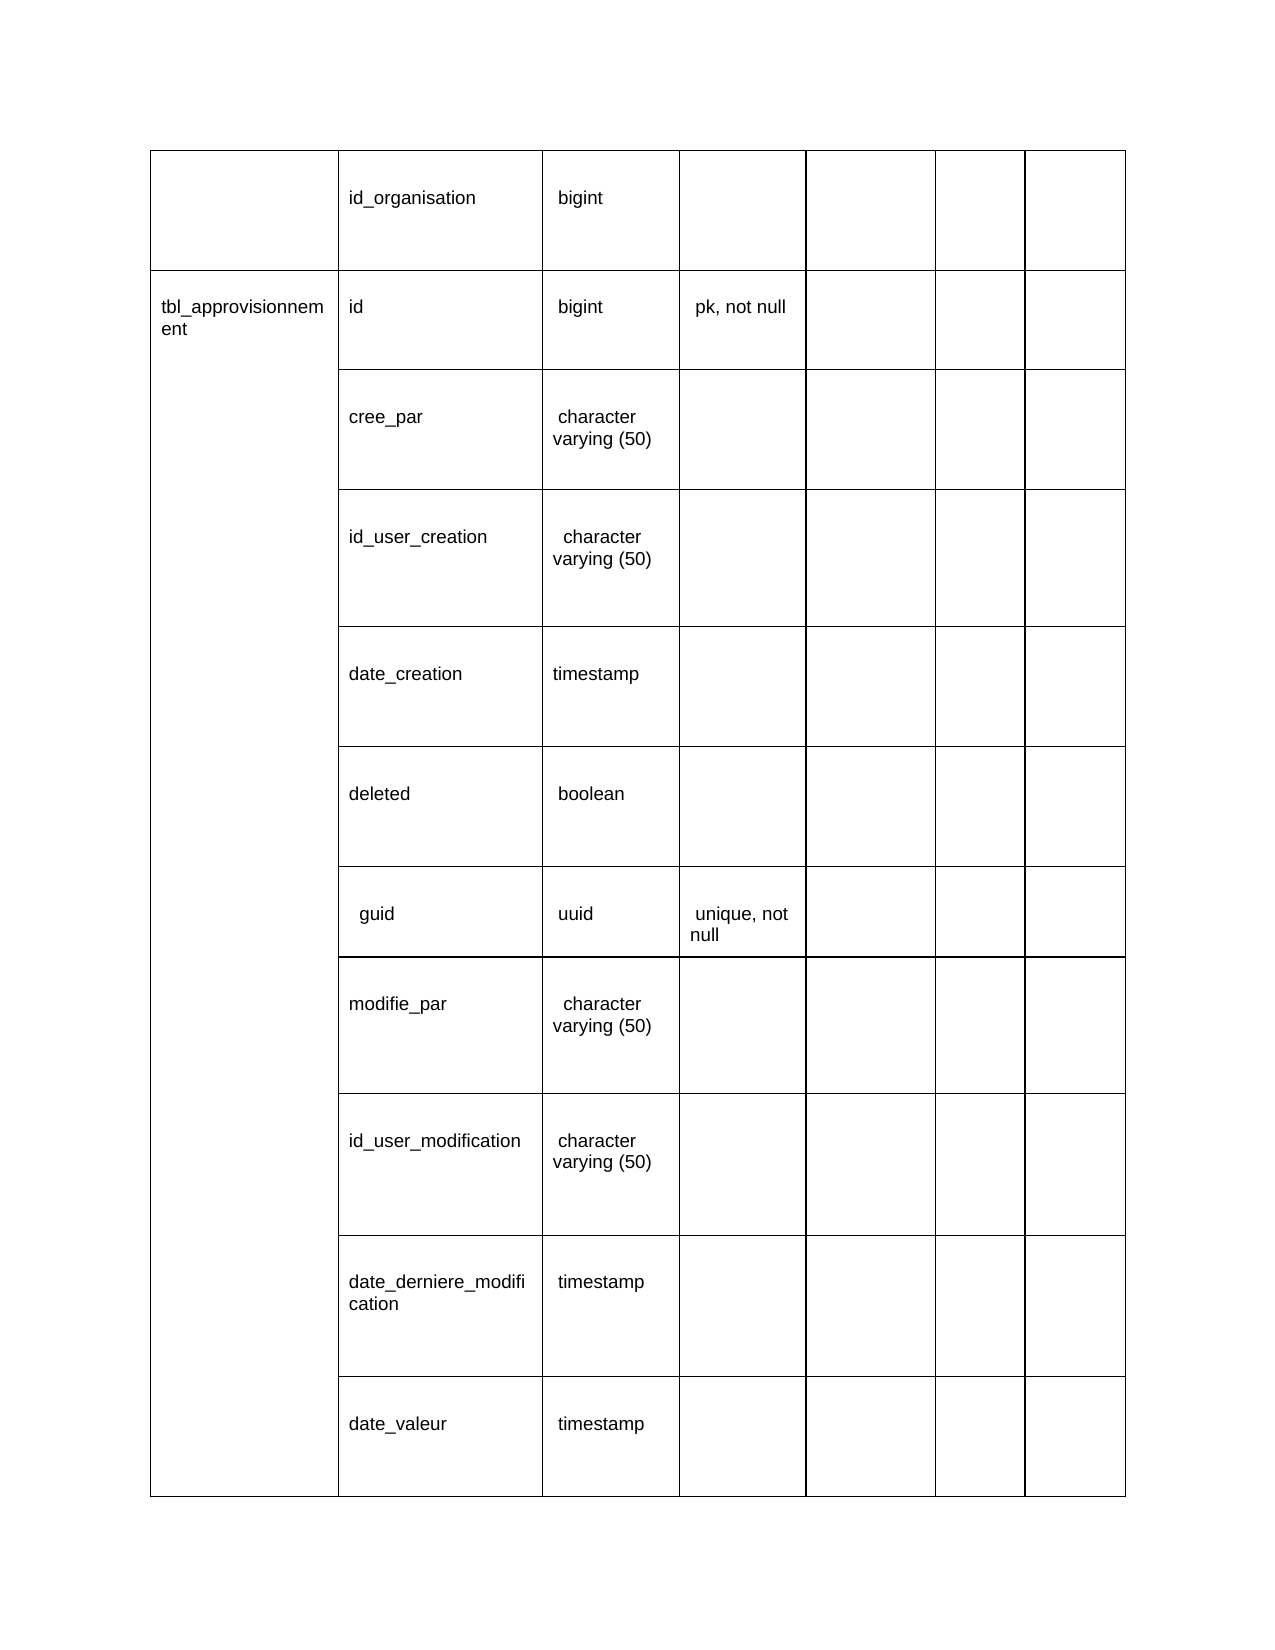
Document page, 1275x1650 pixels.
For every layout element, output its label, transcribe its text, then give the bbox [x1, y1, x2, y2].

table_cell [807, 370, 935, 489]
table_cell [680, 1377, 805, 1496]
table_cell [807, 1236, 935, 1376]
table_cell character varying (50) [543, 1094, 679, 1234]
table_cell [807, 151, 935, 270]
table_cell bigint [543, 271, 679, 369]
table_cell timestamp [543, 1236, 679, 1376]
table_cell [680, 958, 805, 1093]
table_cell character varying (50) [543, 958, 679, 1093]
table_cell [1026, 151, 1125, 270]
table_cell [936, 151, 1024, 270]
table_cell id_user_creation [339, 490, 542, 626]
table_cell boolean [543, 747, 679, 866]
table_cell [1026, 1094, 1125, 1234]
table_cell [807, 1377, 935, 1496]
table_cell [807, 627, 935, 746]
table_cell character varying (50) [543, 490, 679, 626]
table_cell [680, 747, 805, 866]
table_cell [936, 958, 1024, 1093]
table_cell [936, 867, 1024, 956]
table_cell [807, 490, 935, 626]
table_cell tbl_approvisionnement [151, 271, 338, 1496]
table_cell [680, 1236, 805, 1376]
table_cell unique, not null [680, 867, 805, 956]
table_cell bigint [543, 151, 679, 270]
table_cell [807, 1094, 935, 1234]
table_cell [1026, 370, 1125, 489]
table_cell id_user_modification [339, 1094, 542, 1234]
table_cell [1026, 1236, 1125, 1376]
table_cell [1026, 1377, 1125, 1496]
table_cell character varying (50) [543, 370, 679, 489]
table_cell id_organisation [339, 151, 542, 270]
table_cell [680, 627, 805, 746]
table_cell guid [339, 867, 542, 956]
table_cell [1026, 627, 1125, 746]
table_cell [936, 1236, 1024, 1376]
table_cell [680, 370, 805, 489]
table_cell [807, 958, 935, 1093]
table_cell timestamp [543, 627, 679, 746]
table_cell date_creation [339, 627, 542, 746]
table_cell uuid [543, 867, 679, 956]
table_cell [936, 271, 1024, 369]
table_cell [1026, 271, 1125, 369]
table_cell [807, 271, 935, 369]
table_cell [680, 1094, 805, 1234]
table_cell [680, 151, 805, 270]
table_cell [936, 1094, 1024, 1234]
table_cell [936, 490, 1024, 626]
table_cell id [339, 271, 542, 369]
table_cell [680, 490, 805, 626]
table_cell deleted [339, 747, 542, 866]
table_cell [807, 747, 935, 866]
table_cell [1026, 490, 1125, 626]
table_cell cree_par [339, 370, 542, 489]
table_cell date_valeur [339, 1377, 542, 1496]
table_cell [936, 627, 1024, 746]
table_cell [936, 370, 1024, 489]
table_cell [1026, 867, 1125, 956]
table_cell [936, 1377, 1024, 1496]
table_cell [1026, 958, 1125, 1093]
table_cell date_derniere_modification [339, 1236, 542, 1376]
table_cell [1026, 747, 1125, 866]
table_cell modifie_par [339, 958, 542, 1093]
table_cell timestamp [543, 1377, 679, 1496]
table_cell [807, 867, 935, 956]
table_cell [936, 747, 1024, 866]
table_cell pk, not null [680, 271, 805, 369]
